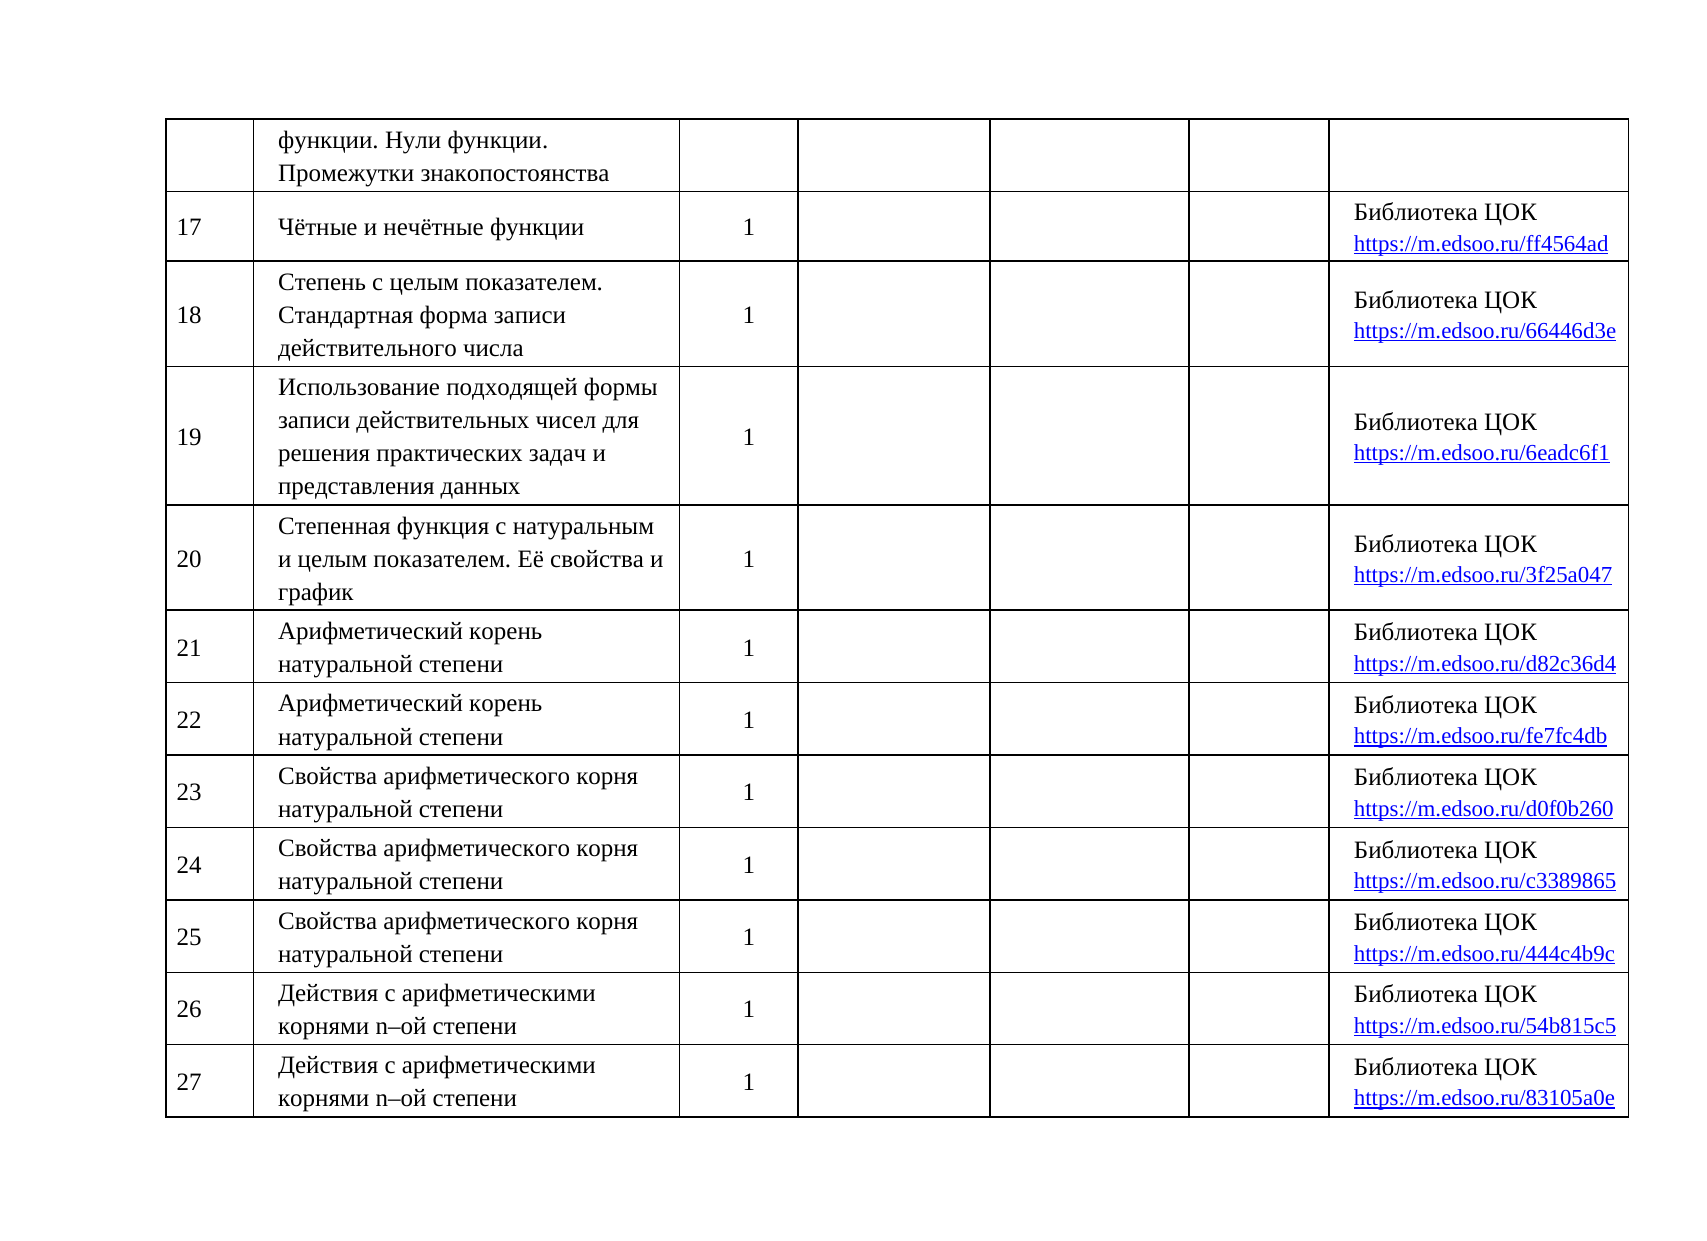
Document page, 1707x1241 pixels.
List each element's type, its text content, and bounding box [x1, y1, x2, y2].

table_cell Арифметический корень натуральной степени [254, 611, 679, 682]
table_cell [1190, 506, 1328, 609]
table_cell 1 [680, 973, 797, 1044]
table_cell [799, 973, 989, 1044]
table_cell [799, 901, 989, 971]
table_cell [1190, 367, 1328, 504]
table_cell Библиотека ЦОК https://m.edsoo.ru/ff4564ad [1330, 192, 1628, 260]
table_cell [1190, 192, 1328, 260]
table_cell [991, 1045, 1188, 1116]
table_cell [991, 683, 1188, 754]
table_cell [1190, 120, 1328, 191]
table_cell 17 [167, 192, 253, 260]
table_cell [1190, 901, 1328, 971]
table_cell [799, 506, 989, 609]
table_cell [991, 901, 1188, 971]
table_cell [799, 367, 989, 504]
table_cell [1190, 611, 1328, 682]
table_cell Чётные и нечётные функции [254, 192, 679, 260]
table_cell [991, 367, 1188, 504]
table_cell 1 [680, 611, 797, 682]
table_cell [254, 1045, 679, 1116]
table_cell Библиотека ЦОК https://m.edsoo.ru/66446d3e [1330, 262, 1628, 366]
table_cell [1190, 1045, 1328, 1116]
table_cell [799, 611, 989, 682]
table_cell 16 [167, 120, 253, 191]
table_cell Степень с целым показателем. Стандартная форма записи действительного числа [254, 262, 679, 366]
table_cell [991, 120, 1188, 191]
table_cell 23 [167, 756, 253, 827]
table_cell [799, 756, 989, 827]
table_cell Арифметический корень натуральной степени [254, 683, 679, 754]
table_cell 20 [167, 506, 253, 609]
table_cell Библиотека ЦОК https://m.edsoo.ru/c3389865 [1330, 828, 1628, 899]
table_cell [799, 1045, 989, 1116]
table_cell [1190, 683, 1328, 754]
table_cell 25 [167, 901, 253, 971]
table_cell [1330, 120, 1628, 191]
table_cell 22 [167, 683, 253, 754]
table_cell [1190, 828, 1328, 899]
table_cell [254, 120, 679, 191]
table_cell [1190, 756, 1328, 827]
table_cell Свойства арифметического корня натуральной степени [254, 828, 679, 899]
table_cell [799, 192, 989, 260]
table_cell Библиотека ЦОК https://m.edsoo.ru/d82c36d4 [1330, 611, 1628, 682]
table_cell Библиотека ЦОК https://m.edsoo.ru/83105a0e [1330, 1045, 1628, 1116]
table_cell 1 [680, 1045, 797, 1116]
table_cell 19 [167, 367, 253, 504]
table_cell 1 [680, 828, 797, 899]
table_cell [799, 120, 989, 191]
table_cell Использование подходящей формы записи действительных чисел для решения практических задач и представления данных [254, 367, 679, 504]
table_cell 18 [167, 262, 253, 366]
table_cell 21 [167, 611, 253, 682]
table_cell 1 [680, 506, 797, 609]
table_cell 1 [680, 192, 797, 260]
table_cell Степенная функция с натуральным и целым показателем. Её свойства и график [254, 506, 679, 609]
table_cell 26 [167, 973, 253, 1044]
table_cell [799, 683, 989, 754]
table_cell 1 [680, 262, 797, 366]
table_cell Библиотека ЦОК https://m.edsoo.ru/444c4b9c [1330, 901, 1628, 971]
table_cell Библиотека ЦОК https://m.edsoo.ru/6eadc6f1 [1330, 367, 1628, 504]
table_cell Библиотека ЦОК https://m.edsoo.ru/3f25a047 [1330, 506, 1628, 609]
table_cell [1190, 973, 1328, 1044]
table_cell 1 [680, 683, 797, 754]
table_cell 1 [680, 120, 797, 191]
table_cell 1 [680, 756, 797, 827]
table_cell [991, 611, 1188, 682]
table_cell [799, 828, 989, 899]
table_cell 24 [167, 828, 253, 899]
table_cell [991, 828, 1188, 899]
table_cell Свойства арифметического корня натуральной степени [254, 756, 679, 827]
table_cell Библиотека ЦОК https://m.edsoo.ru/54b815c5 [1330, 973, 1628, 1044]
table_cell Свойства арифметического корня натуральной степени [254, 901, 679, 971]
table_cell Библиотека ЦОК https://m.edsoo.ru/fe7fc4db [1330, 683, 1628, 754]
table_cell [1190, 262, 1328, 366]
table_cell [991, 262, 1188, 366]
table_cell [254, 973, 679, 1044]
table_cell 27 [167, 1045, 253, 1116]
table_cell [799, 262, 989, 366]
table_cell [991, 506, 1188, 609]
table_cell [991, 192, 1188, 260]
table_cell Библиотека ЦОК https://m.edsoo.ru/d0f0b260 [1330, 756, 1628, 827]
table_cell 1 [680, 367, 797, 504]
table_cell 1 [680, 901, 797, 971]
table_cell [991, 756, 1188, 827]
table_cell [991, 973, 1188, 1044]
